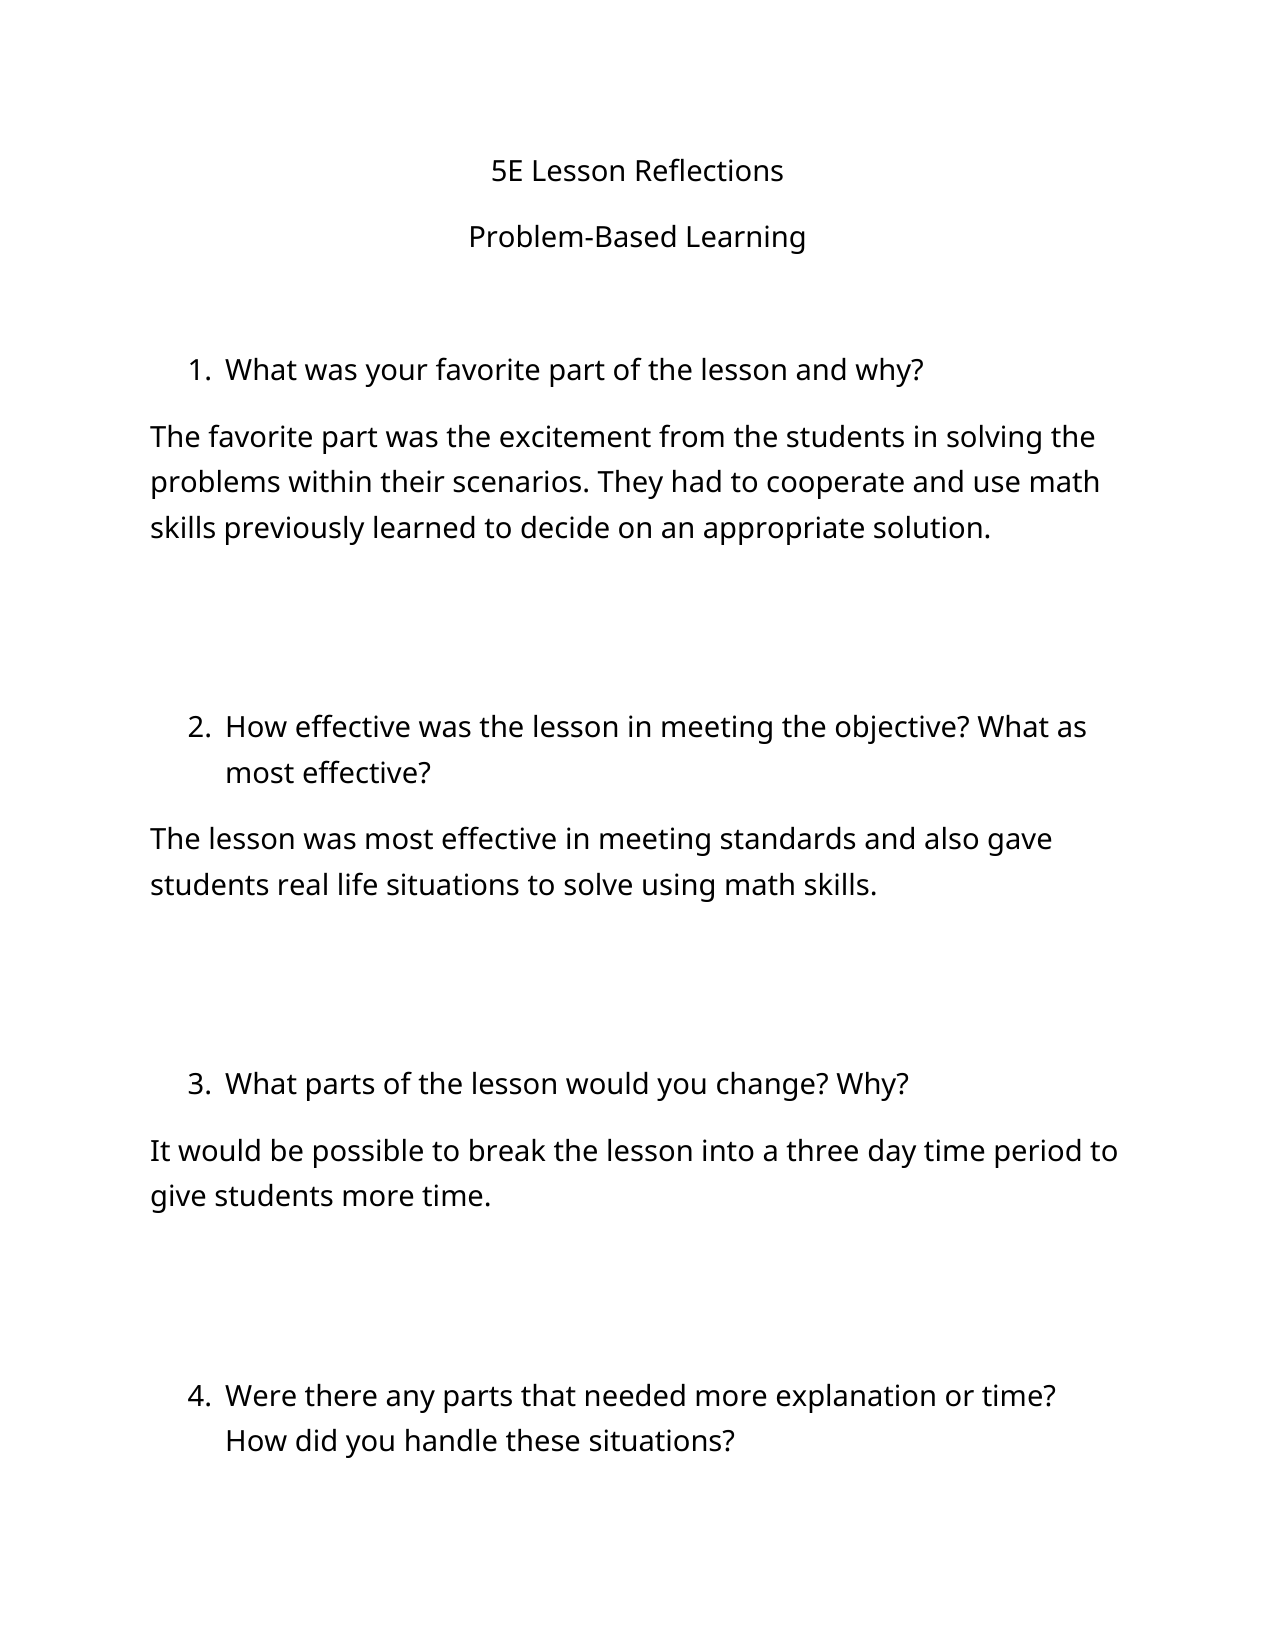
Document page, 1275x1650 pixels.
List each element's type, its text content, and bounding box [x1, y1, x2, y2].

text The lesson was most effective in meeting standards and also gave students real life situations to solve using math skills. [150, 818, 1125, 904]
list What was your favorite part of the lesson and why? [187, 349, 1125, 389]
list How effective was the lesson in meeting the objective? What as most effective? [187, 706, 1125, 792]
list What parts of the lesson would you change? Why? [187, 1063, 1125, 1103]
text It would be possible to break the lesson into a three day time period to give students more time. [150, 1130, 1125, 1215]
text Problem-Based Learning [150, 216, 1125, 256]
list Were there any parts that needed more explanation or time? How did you handle these situations? [187, 1375, 1125, 1460]
text 5E Lesson Reflections [150, 150, 1125, 190]
text The favorite part was the excitement from the students in solving the problems within their scenarios. They had to cooperate and use math skills previously learned to decide on an appropriate solution. [150, 416, 1125, 547]
